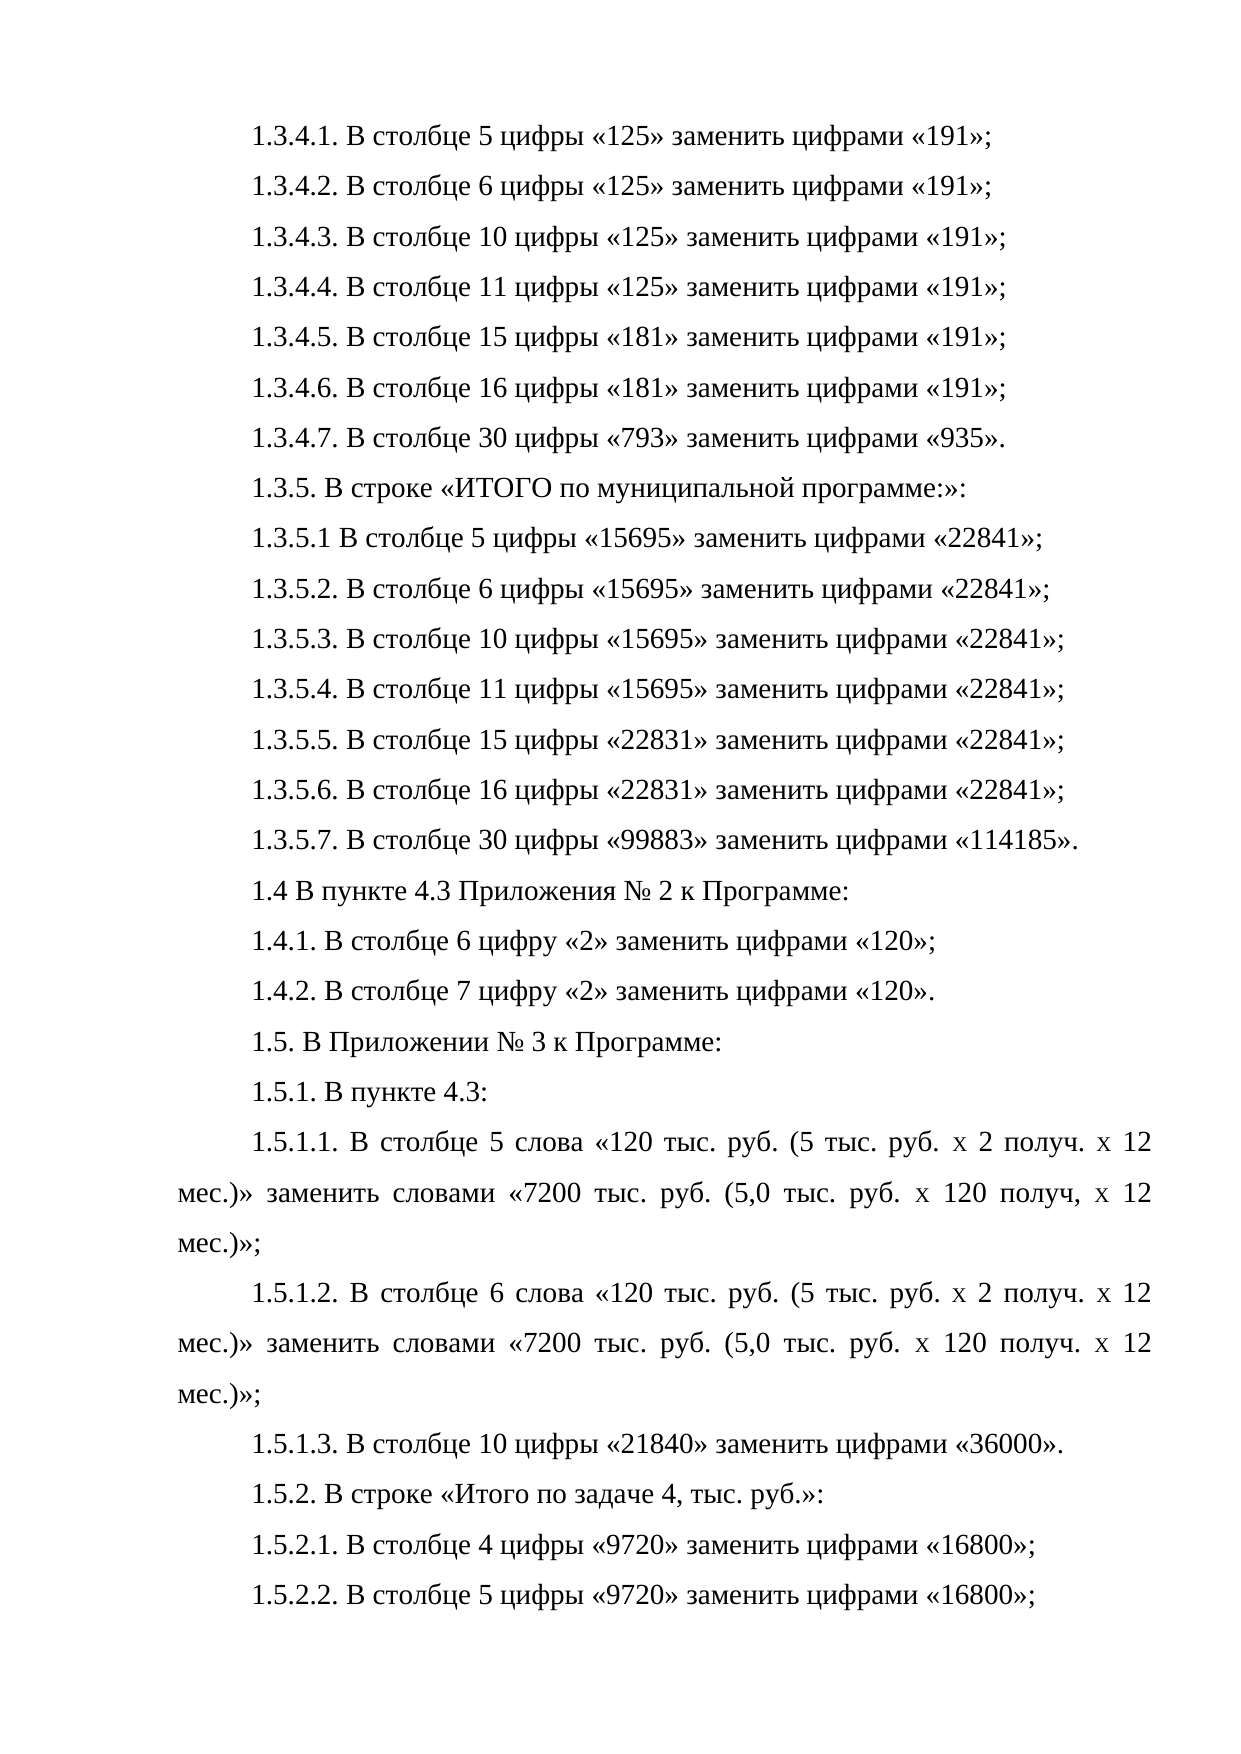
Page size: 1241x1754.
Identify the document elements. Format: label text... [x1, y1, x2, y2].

text 1.3.5.4. В столбце 11 цифры «15695» заменить цифрами «22841»; [177, 672, 1152, 705]
text 1.3.4.4. В столбце 11 цифры «125» заменить цифрами «191»; [177, 269, 1152, 303]
text 1.5.1.1. В столбце 5 слова «120 тыс. руб. (5 тыс. руб. Х 2 получ. Х 12 мес.)» заменить словами «7200 тыс. руб. (5,0 тыс. руб. Х 120 получ, Х 12 мес.)»; [177, 1124, 1152, 1258]
text 1.3.5.5. В столбце 15 цифры «22831» заменить цифрами «22841»; [177, 722, 1152, 755]
text 1.3.5.6. В столбце 16 цифры «22831» заменить цифрами «22841»; [177, 772, 1152, 806]
text 1.4 В пункте 4.3 Приложения № 2 к Программе: [177, 873, 1152, 906]
text 1.3.4.5. В столбце 15 цифры «181» заменить цифрами «191»; [177, 319, 1152, 353]
text 1.5.1. В пункте 4.3: [177, 1074, 1152, 1108]
text 1.3.4.7. В столбце 30 цифры «793» заменить цифрами «935». [177, 420, 1152, 453]
text 1.3.5.2. В столбце 6 цифры «15695» заменить цифрами «22841»; [177, 571, 1152, 604]
text 1.3.5.1 В столбце 5 цифры «15695» заменить цифрами «22841»; [177, 521, 1152, 554]
text 1.3.5.3. В столбце 10 цифры «15695» заменить цифрами «22841»; [177, 621, 1152, 655]
text 1.3.4.6. В столбце 16 цифры «181» заменить цифрами «191»; [177, 370, 1152, 403]
text 1.4.1. В столбце 6 цифру «2» заменить цифрами «120»; [177, 923, 1152, 957]
text 1.5.2.2. В столбце 5 цифры «9720» заменить цифрами «16800»; [177, 1577, 1152, 1611]
text 1.3.4.1. В столбце 5 цифры «125» заменить цифрами «191»; [177, 118, 1152, 152]
text 1.3.5. В строке «ИТОГО по муниципальной программе:»: [177, 470, 1152, 504]
text 1.3.5.7. В столбце 30 цифры «99883» заменить цифрами «114185». [177, 822, 1152, 856]
text 1.5.1.3. В столбце 10 цифры «21840» заменить цифрами «36000». [177, 1426, 1152, 1460]
text 1.3.4.2. В столбце 6 цифры «125» заменить цифрами «191»; [177, 168, 1152, 202]
text 1.5.2.1. В столбце 4 цифры «9720» заменить цифрами «16800»; [177, 1527, 1152, 1560]
text 1.3.4.3. В столбце 10 цифры «125» заменить цифрами «191»; [177, 219, 1152, 252]
text 1.5.2. В строке «Итого по задаче 4, тыс. руб.»: [177, 1477, 1152, 1510]
text 1.5. В Приложении № 3 к Программе: [177, 1024, 1152, 1057]
text 1.4.2. В столбце 7 цифру «2» заменить цифрами «120». [177, 973, 1152, 1007]
text 1.5.1.2. В столбце 6 слова «120 тыс. руб. (5 тыс. руб. Х 2 получ. Х 12 мес.)» заменить словами «7200 тыс. руб. (5,0 тыс. руб. Х 120 получ. Х 12 мес.)»; [177, 1275, 1152, 1409]
